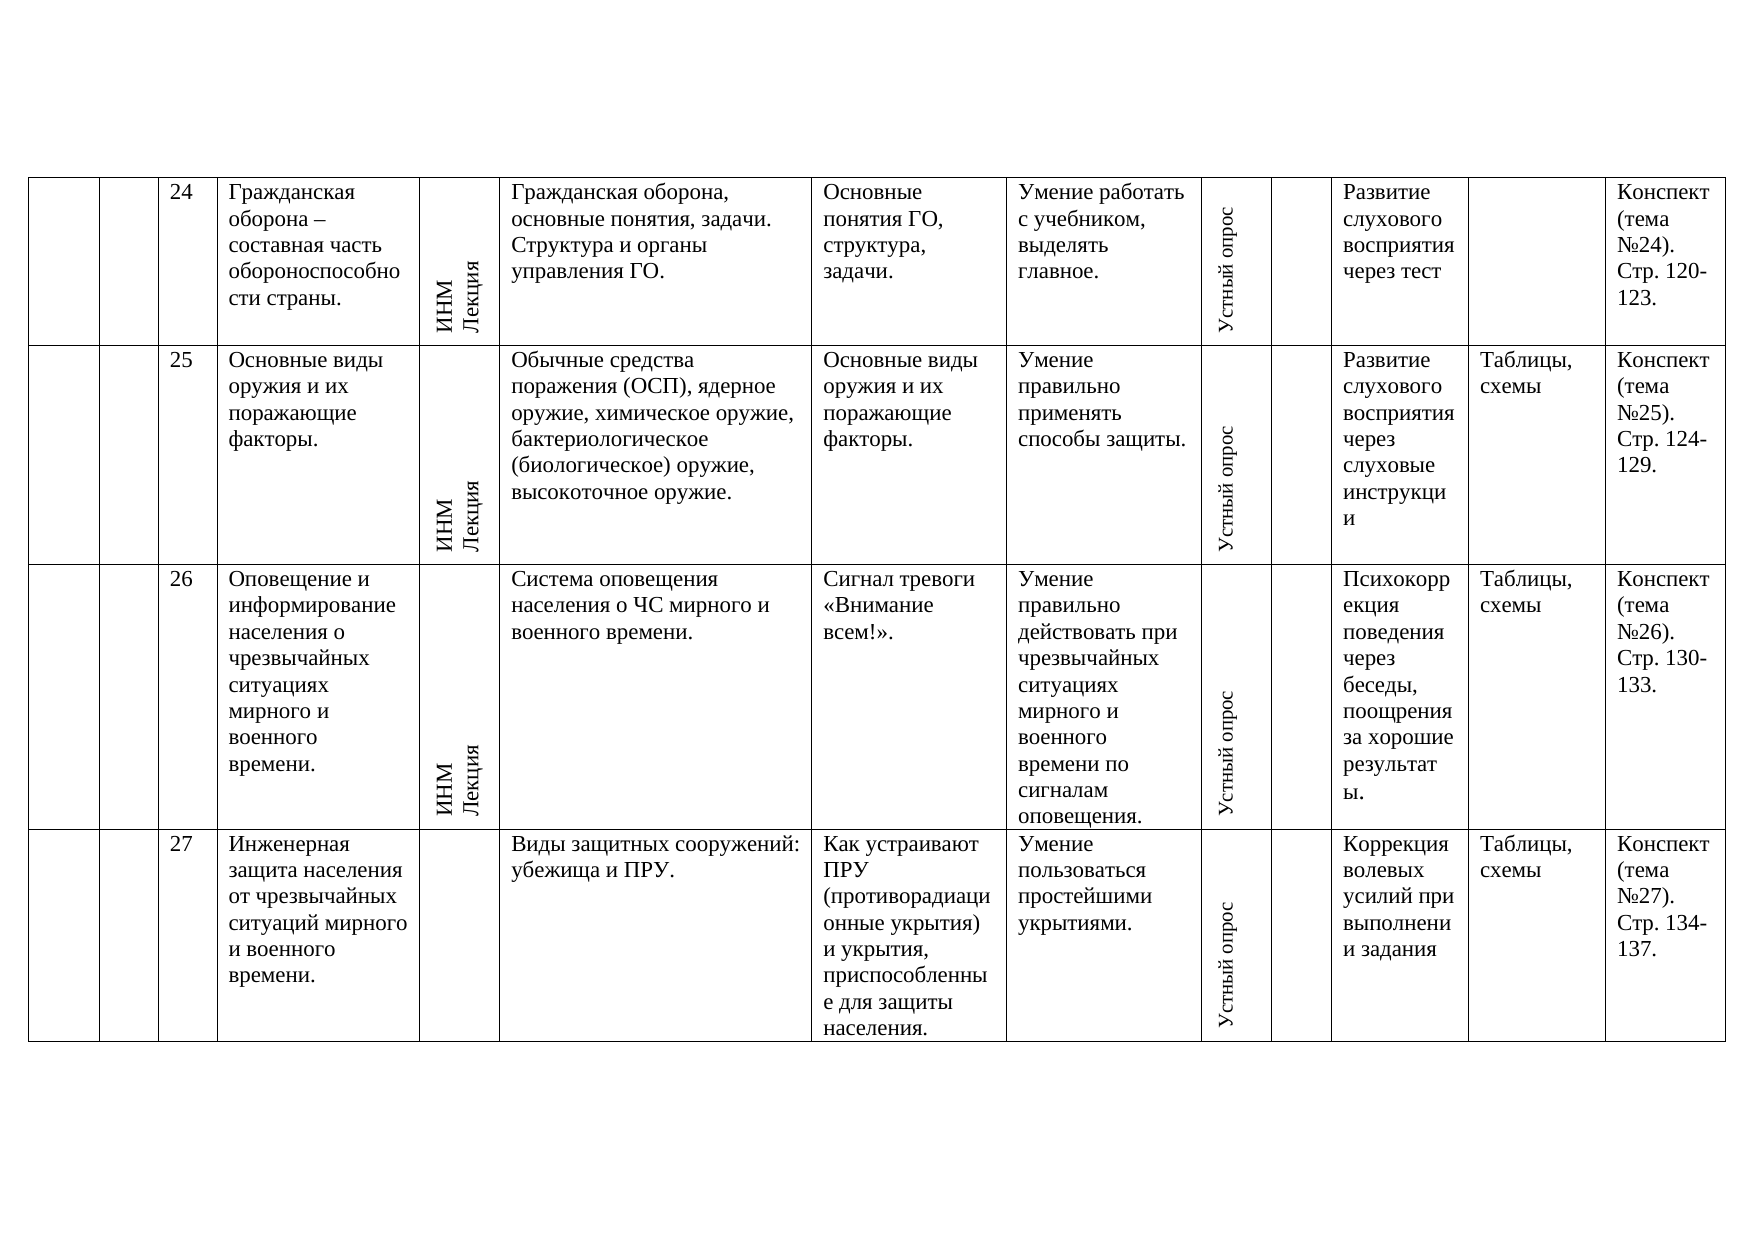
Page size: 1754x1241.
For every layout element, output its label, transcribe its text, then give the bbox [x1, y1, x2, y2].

table_cell Таблицы, схемы [1469, 346, 1605, 564]
table_cell [100, 830, 158, 1041]
table_cell Гражданская оборона, основные понятия, задачи. Структура и органы управления ГО. [500, 178, 811, 345]
table_cell Умение работать с учебником, выделять главное. [1007, 178, 1201, 345]
table_cell [29, 830, 99, 1041]
table_cell Конспект (тема №25). Стр. 124-129. [1606, 346, 1725, 564]
table_cell ИНМ Лекция [420, 178, 499, 345]
table_cell Таблицы, схемы [1469, 565, 1605, 829]
table_cell Конспект (тема №27). Стр. 134-137. [1606, 830, 1725, 1041]
table_cell Основные понятия ГО, структура, задачи. [812, 178, 1006, 345]
table_cell Коррекция волевых усилий при выполнении задания [1332, 830, 1468, 1041]
table_cell [100, 346, 158, 564]
table_cell Психокоррекция поведения через беседы, поощрения за хорошие результаты. [1332, 565, 1468, 829]
table_cell Умение правильно применять способы защиты. [1007, 346, 1201, 564]
table_cell Устный опрос [1202, 346, 1271, 564]
table_cell Таблицы, схемы [1469, 830, 1605, 1041]
table_cell [100, 178, 158, 345]
table_cell Обычные средства поражения (ОСП), ядерное оружие, химическое оружие, бактериологическое (биологическое) оружие, высокоточное оружие. [500, 346, 811, 564]
table_cell ИНМ Лекция [420, 346, 499, 564]
table_cell Умение пользоваться простейшими укрытиями. [1007, 830, 1201, 1041]
table_cell 25 [159, 346, 217, 564]
table_cell Устный опрос [1202, 565, 1271, 829]
table_cell Основные виды оружия и их поражающие факторы. [812, 346, 1006, 564]
table_cell [1272, 830, 1331, 1041]
table_cell [29, 178, 99, 345]
table_cell Умение правильно действовать при чрезвычайных ситуациях мирного и военного времени по сигналам оповещения. [1007, 565, 1201, 829]
table_cell Развитие слухового восприятия через тест [1332, 178, 1468, 345]
table_cell 24 [159, 178, 217, 345]
table_cell 26 [159, 565, 217, 829]
table_cell Конспект (тема №26). Стр. 130-133. [1606, 565, 1725, 829]
table_cell Основные виды оружия и их поражающие факторы. [218, 346, 419, 564]
table_cell [420, 830, 499, 1041]
table_cell Развитие слухового восприятия через слуховые инструкции [1332, 346, 1468, 564]
table_cell Виды защитных сооружений: убежища и ПРУ. [500, 830, 811, 1041]
table_cell [1469, 178, 1605, 345]
table_cell [100, 565, 158, 829]
table_cell Гражданская оборона – составная часть обороноспособности страны. [218, 178, 419, 345]
table_cell Конспект (тема №24). Стр. 120-123. [1606, 178, 1725, 345]
table_cell Устный опрос [1202, 178, 1271, 345]
table_cell ИНМ Лекция [420, 565, 499, 829]
table_cell 27 [159, 830, 217, 1041]
table_cell Как устраивают ПРУ (противорадиационные укрытия) и укрытия, приспособленные для защиты населения. [812, 830, 1006, 1041]
table_cell [1272, 178, 1331, 345]
table_cell Оповещение и информирование населения о чрезвычайных ситуациях мирного и военного времени. [218, 565, 419, 829]
table_cell Устный опрос [1202, 830, 1271, 1041]
table_cell Сигнал тревоги «Внимание всем!». [812, 565, 1006, 829]
table_cell [1272, 346, 1331, 564]
table_cell [29, 565, 99, 829]
table_cell Система оповещения населения о ЧС мирного и военного времени. [500, 565, 811, 829]
table_cell [29, 346, 99, 564]
table_cell Инженерная защита населения от чрезвычайных ситуаций мирного и военного времени. [218, 830, 419, 1041]
table_cell [1272, 565, 1331, 829]
